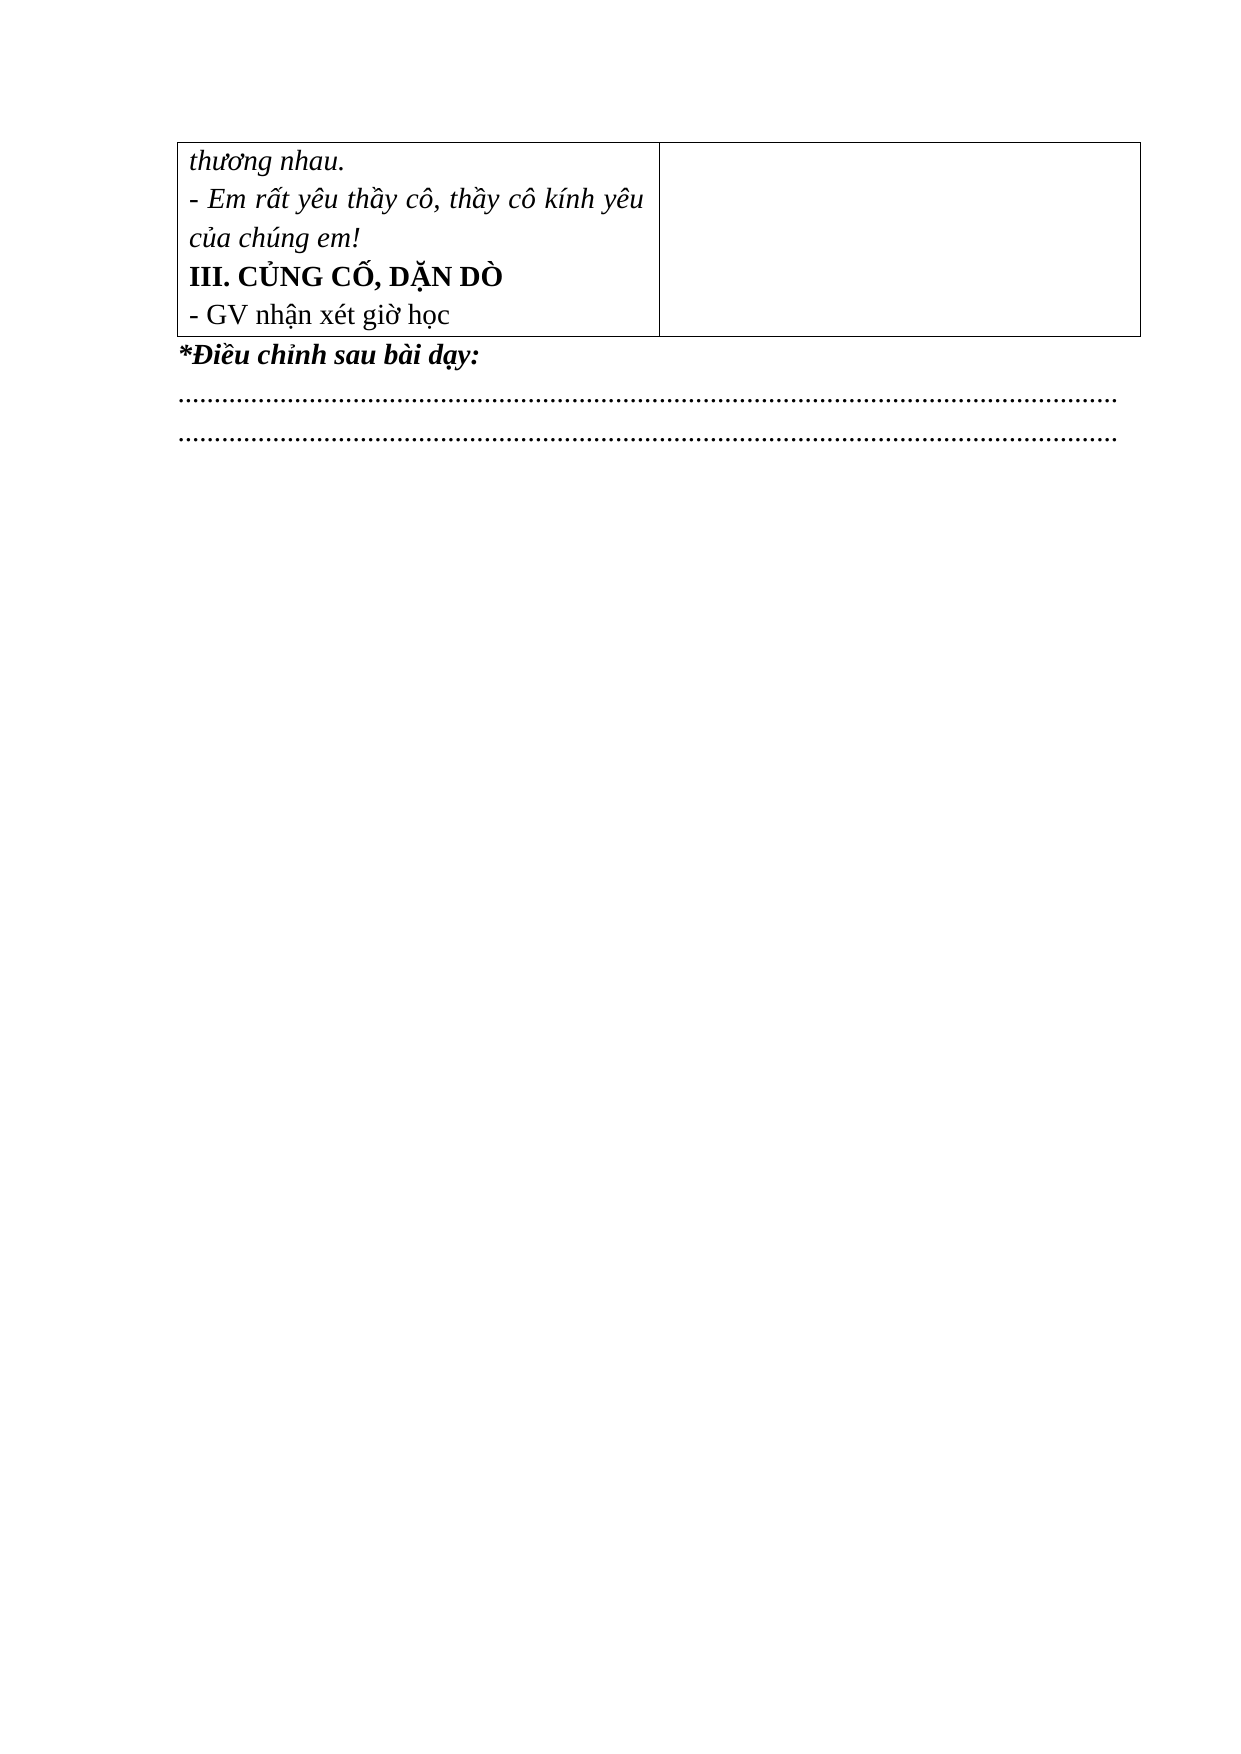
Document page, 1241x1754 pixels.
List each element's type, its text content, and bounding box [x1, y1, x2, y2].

text *Điều chỉnh sau bài dạy: [177, 337, 1152, 370]
text ................................................................................................................................. [177, 414, 1152, 447]
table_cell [178, 143, 659, 336]
text ................................................................................................................................. [177, 375, 1152, 409]
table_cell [660, 143, 1140, 336]
